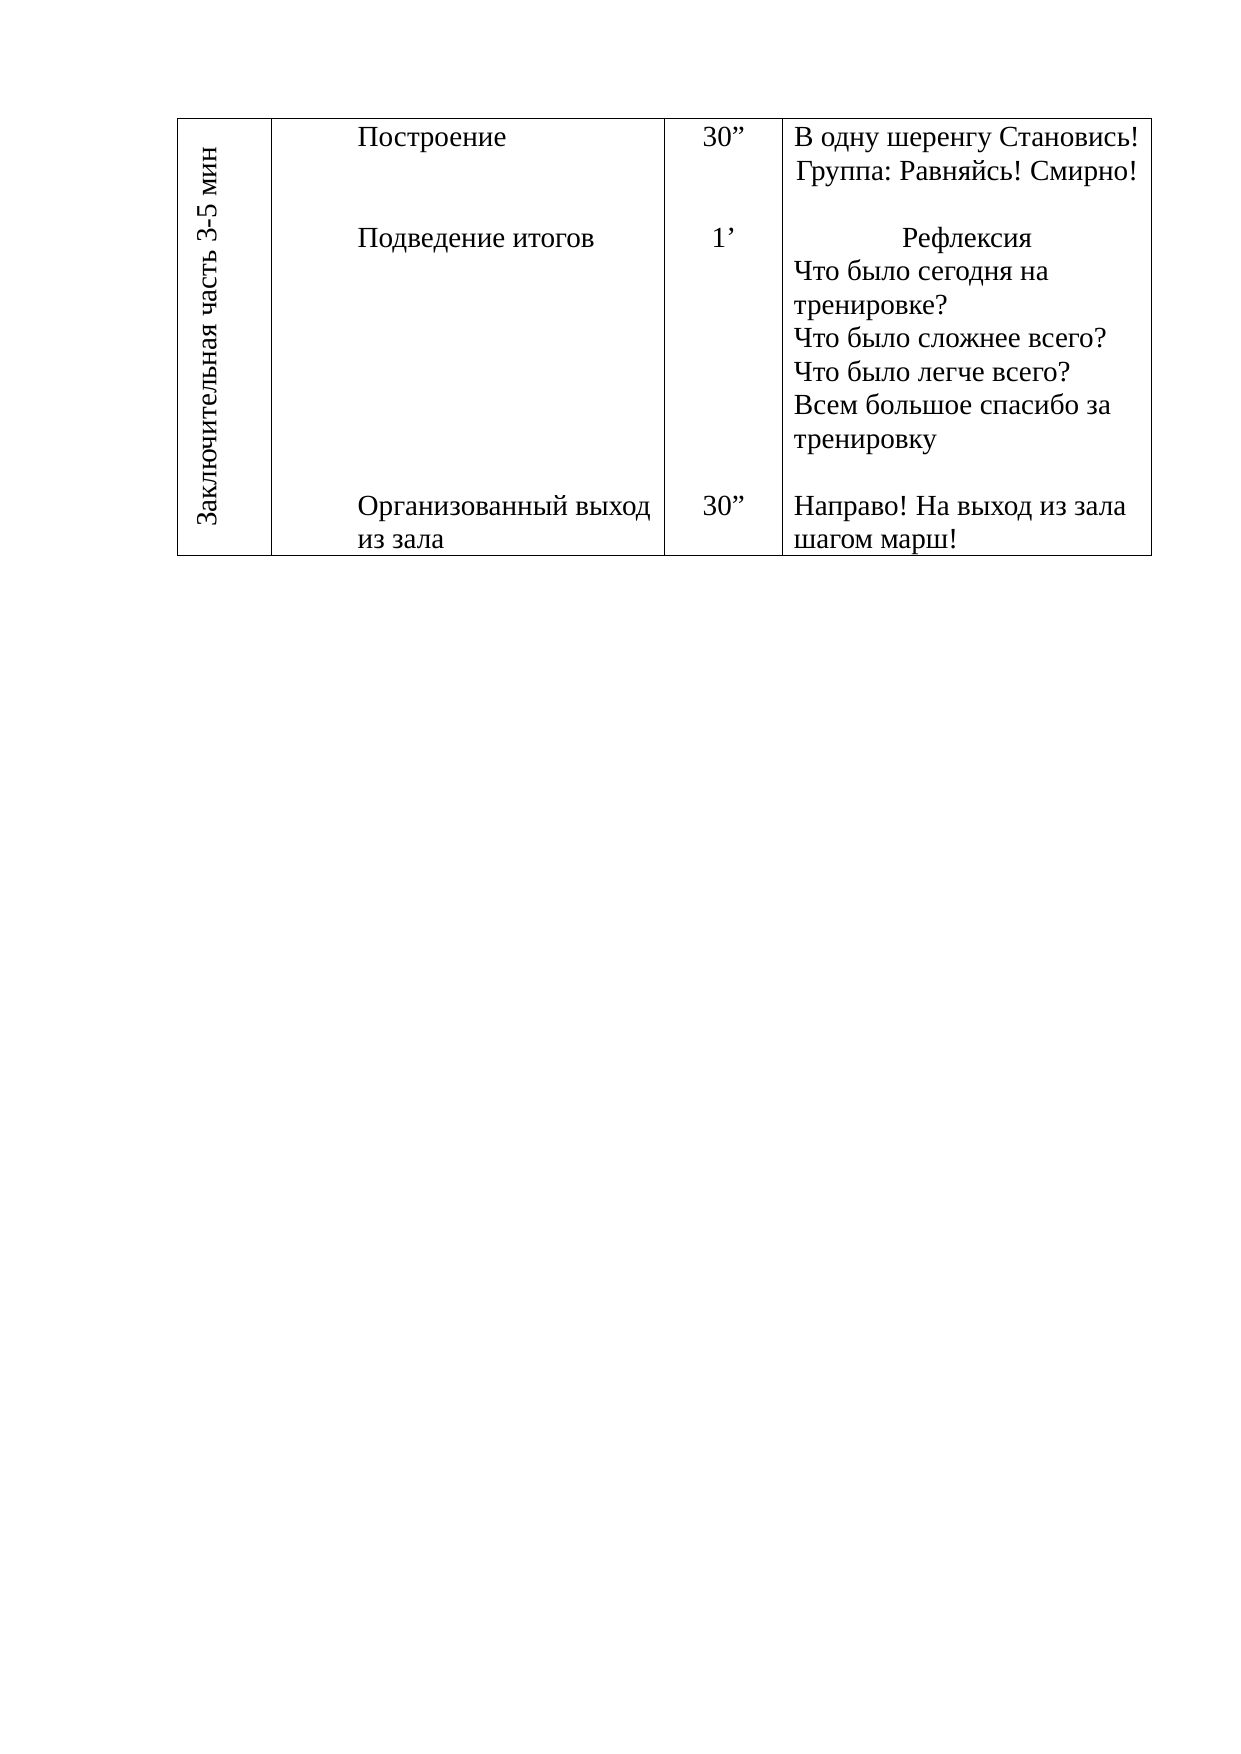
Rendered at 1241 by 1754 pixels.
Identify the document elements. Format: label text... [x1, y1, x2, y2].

table_cell В одну шеренгу Становись! Группа: Равняйсь! Смирно! Рефлексия Что было сегодня на тренировке? Что было сложнее всего? Что было легче всего? Всем большое спасибо за тренировку Направо! На выход из зала шагом марш! [783, 119, 1151, 555]
table_cell Построение Подведение итогов Организованный выход из зала [272, 119, 664, 555]
table_cell 30” 1’ 30” [665, 119, 782, 555]
table_cell Заключительная часть 3-5 мин [178, 119, 271, 555]
